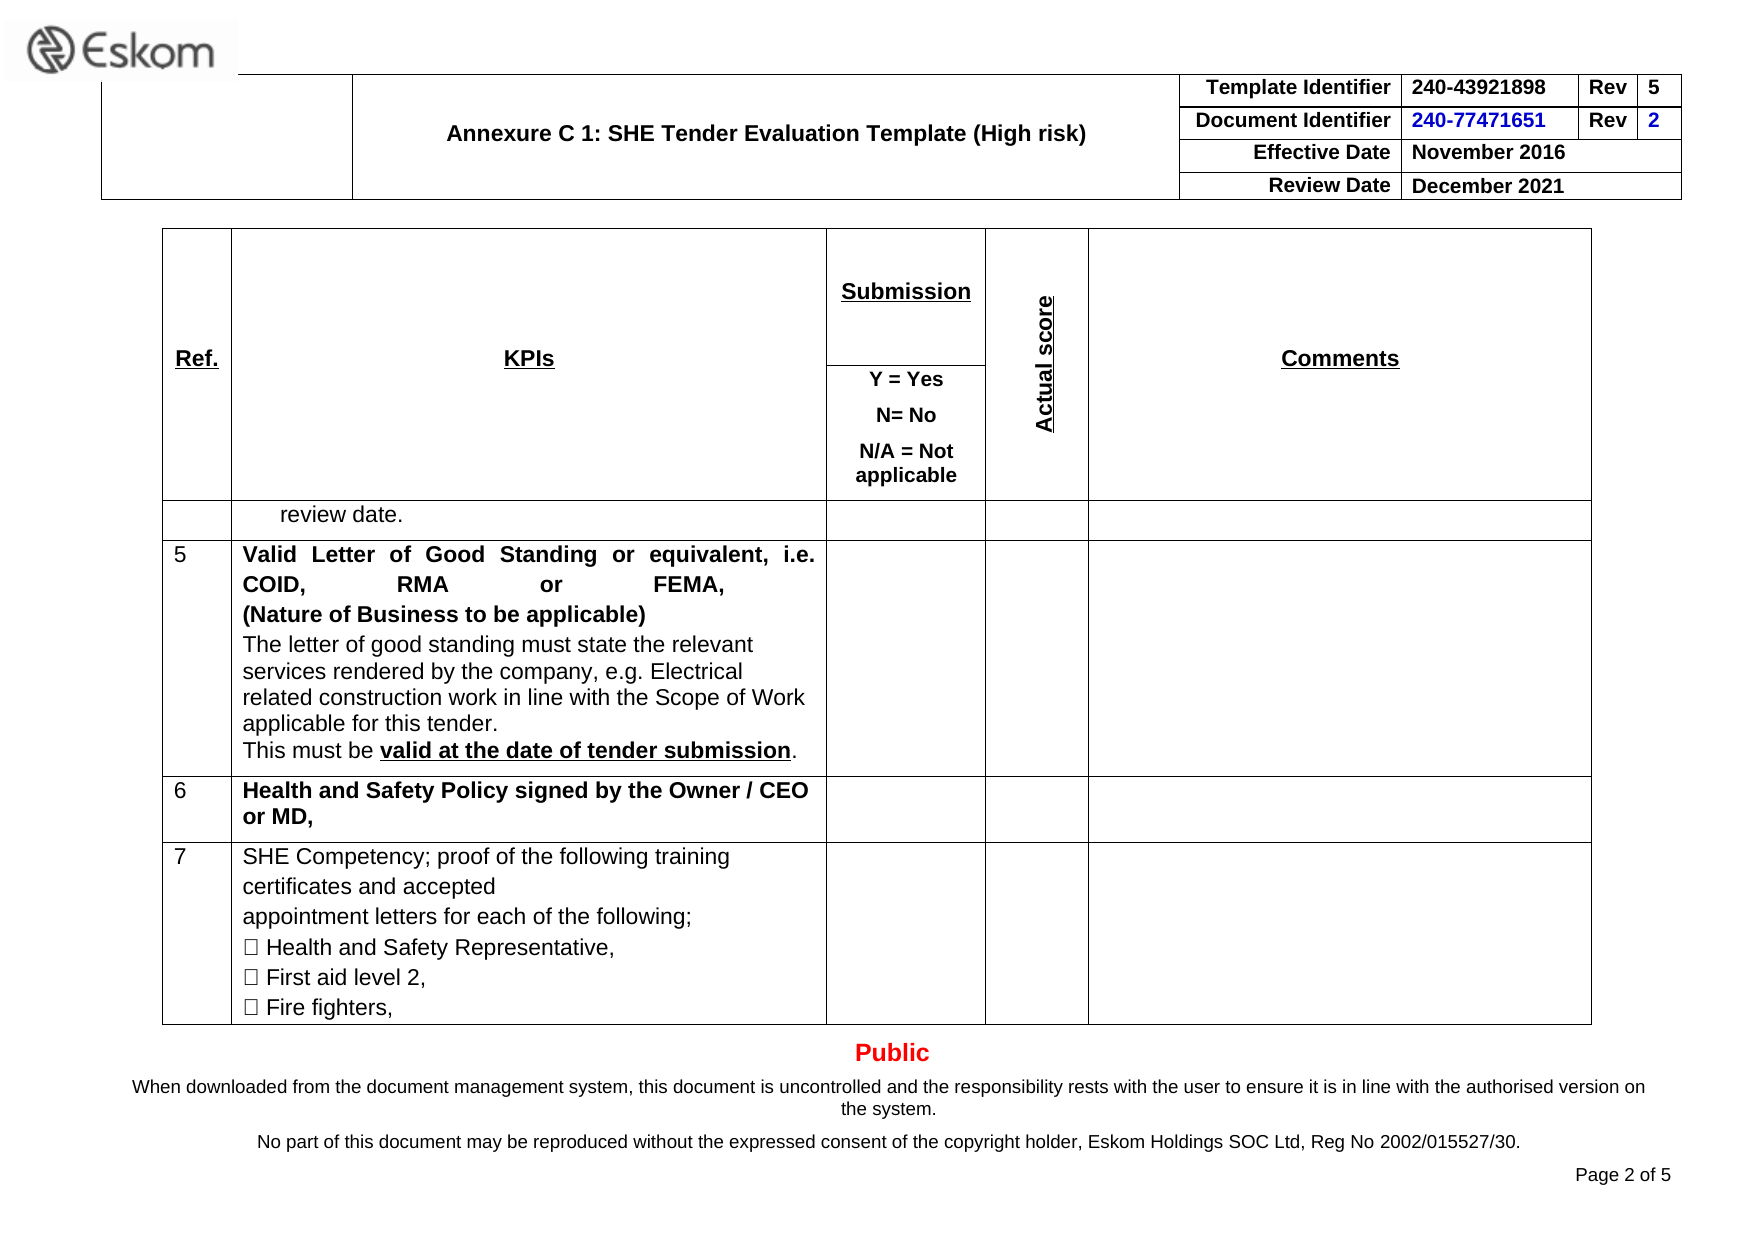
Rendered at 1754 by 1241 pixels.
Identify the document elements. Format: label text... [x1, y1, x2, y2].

table_cell [827, 843, 985, 1024]
table_header Submission [827, 229, 985, 365]
table_cell [986, 501, 1088, 540]
table_cell 5 [163, 541, 231, 776]
table_header Ref. [163, 229, 231, 500]
table_cell Health and Safety Policy signed by the Owner / CEO or MD, [232, 777, 826, 842]
table_cell [827, 541, 985, 776]
table_cell [1089, 501, 1591, 540]
table_cell Baseline Risk Assessment to be in line with the Scope of Work (including Driving). This must be approved by Owner/CEO/MD and it must have a review date. [232, 501, 826, 540]
table_cell 6 [163, 777, 231, 842]
table_header Comments [1089, 229, 1591, 500]
table_cell [827, 777, 985, 842]
table_cell 7 [163, 843, 231, 1024]
table_header Actual score [986, 229, 1088, 500]
table_cell Y = Yes N= No N/A = Not applicable [827, 366, 985, 500]
table_cell [986, 541, 1088, 776]
table_cell [986, 777, 1088, 842]
table_cell [827, 501, 985, 540]
table_cell [986, 843, 1088, 1024]
table_cell [1089, 777, 1591, 842]
table_cell SHE Competency; proof of the following training certificates and accepted appointment letters for each of the following;  Health and Safety Representative,  First aid level 2,  Fire fighters,  Risk Assessor  Safety Officer (SACPCMP) Ref:32-136, 32-726  Fall protection planner/developer  Fall rescuer (Competency Certificate).  Incident investigator,  Covid-19 Manager 16:5 –(Appointment only [232, 843, 826, 1024]
table_cell [1089, 843, 1591, 1024]
table_header KPIs [232, 229, 826, 500]
table_cell 4 [163, 501, 231, 540]
table_cell [1089, 541, 1591, 776]
table_cell Valid Letter of Good Standing or equivalent, i.e. COID, RMA or FEMA, (Nature of Business to be applicable) The letter of good standing must state the relevant services rendered by the company, e.g. Electrical related construction work in line with the Scope of Work applicable for this tender. This must be valid at the date of tender submission. [232, 541, 826, 776]
